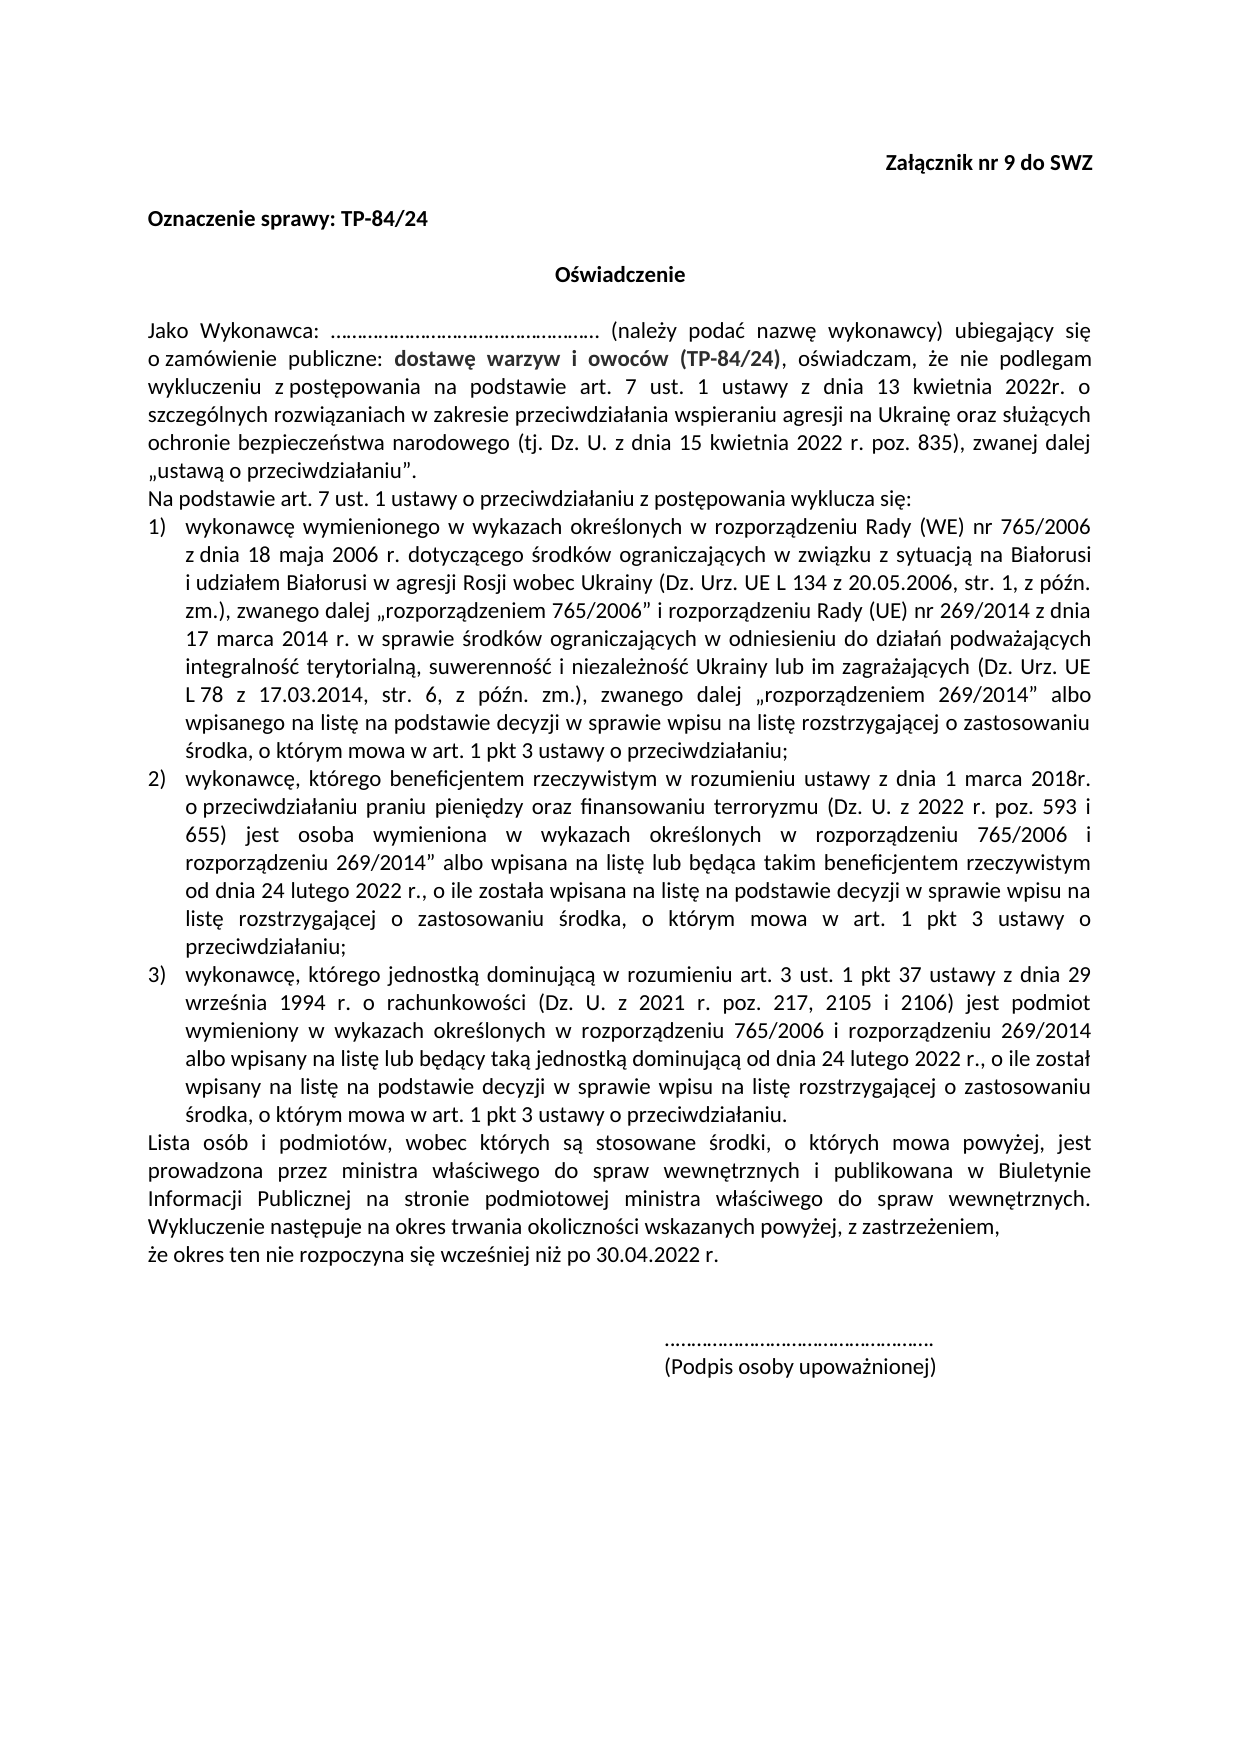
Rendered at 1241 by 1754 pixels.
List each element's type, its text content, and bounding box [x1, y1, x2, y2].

text że okres ten nie rozpoczyna się wcześniej niż po 30.04.2022 r. [148, 1240, 1093, 1268]
list wykonawcę, którego jednostką dominującą w rozumieniu art. 3 ust. 1 pkt 37 ustawy z dnia 29 września 1994 r. o rachunkowości (Dz. U. z 2021 r. poz. 217, 2105 i 2106) jest podmiot wymieniony w wykazach określonych w rozporządzeniu 765/2006 i rozporządzeniu 269/2014 albo wpisany na listę lub będący taką jednostką dominującą od dnia 24 lutego 2022 r., o ile został wpisany na listę na podstawie decyzji w sprawie wpisu na listę rozstrzygającej o zastosowaniu środka, o którym mowa w art. 1 pkt 3 ustawy o przeciwdziałaniu. [148, 960, 1093, 1128]
text Załącznik nr 9 do SWZ [148, 148, 1093, 176]
text Oświadczenie [148, 260, 1093, 288]
text Jako Wykonawca: …………………………………………… (należy podać nazwę wykonawcy) ubiegający się o zamówienie publiczne: dostawę warzyw i owoców (TP-84/24), oświadczam, że nie podlegam wykluczeniu z postępowania na podstawie art. 7 ust. 1 ustawy z dnia 13 kwietnia 2022r. o szczególnych rozwiązaniach w zakresie przeciwdziałania wspieraniu agresji na Ukrainę oraz służących ochronie bezpieczeństwa narodowego (tj. Dz. U. z dnia 15 kwietnia 2022 r. poz. 835), zwanej dalej „ustawą o przeciwdziałaniu”. [148, 316, 1093, 484]
text Na podstawie art. 7 ust. 1 ustawy o przeciwdziałaniu z postępowania wyklucza się: [148, 484, 1093, 512]
list wykonawcę, którego beneficjentem rzeczywistym w rozumieniu ustawy z dnia 1 marca 2018r. o przeciwdziałaniu praniu pieniędzy oraz finansowaniu terroryzmu (Dz. U. z 2022 r. poz. 593 i 655) jest osoba wymieniona w wykazach określonych w rozporządzeniu 765/2006 i rozporządzeniu 269/2014” albo wpisana na listę lub będąca takim beneficjentem rzeczywistym od dnia 24 lutego 2022 r., o ile została wpisana na listę na podstawie decyzji w sprawie wpisu na listę rozstrzygającej o zastosowaniu środka, o którym mowa w art. 1 pkt 3 ustawy o przeciwdziałaniu; [148, 764, 1093, 960]
text ..…………………………………………. [664, 1324, 1093, 1352]
list wykonawcę wymienionego w wykazach określonych w rozporządzeniu Rady (WE) nr 765/2006 z dnia 18 maja 2006 r. dotyczącego środków ograniczających w związku z sytuacją na Białorusi i udziałem Białorusi w agresji Rosji wobec Ukrainy (Dz. Urz. UE L 134 z 20.05.2006, str. 1, z późn. zm.), zwanego dalej „rozporządzeniem 765/2006” i rozporządzeniu Rady (UE) nr 269/2014 z dnia 17 marca 2014 r. w sprawie środków ograniczających w odniesieniu do działań podważających integralność terytorialną, suwerenność i niezależność Ukrainy lub im zagrażających (Dz. Urz. UE L 78 z 17.03.2014, str. 6, z późn. zm.), zwanego dalej „rozporządzeniem 269/2014” albo wpisanego na listę na podstawie decyzji w sprawie wpisu na listę rozstrzygającej o zastosowaniu środka, o którym mowa w art. 1 pkt 3 ustawy o przeciwdziałaniu; [148, 512, 1093, 764]
text (Podpis osoby upoważnionej) [664, 1352, 1093, 1381]
text Oznaczenie sprawy: TP-84/24 [148, 204, 1093, 232]
text Lista osób i podmiotów, wobec których są stosowane środki, o których mowa powyżej, jest prowadzona przez ministra właściwego do spraw wewnętrznych i publikowana w Biuletynie Informacji Publicznej na stronie podmiotowej ministra właściwego do spraw wewnętrznych. Wykluczenie następuje na okres trwania okoliczności wskazanych powyżej, z zastrzeżeniem, [148, 1128, 1093, 1240]
